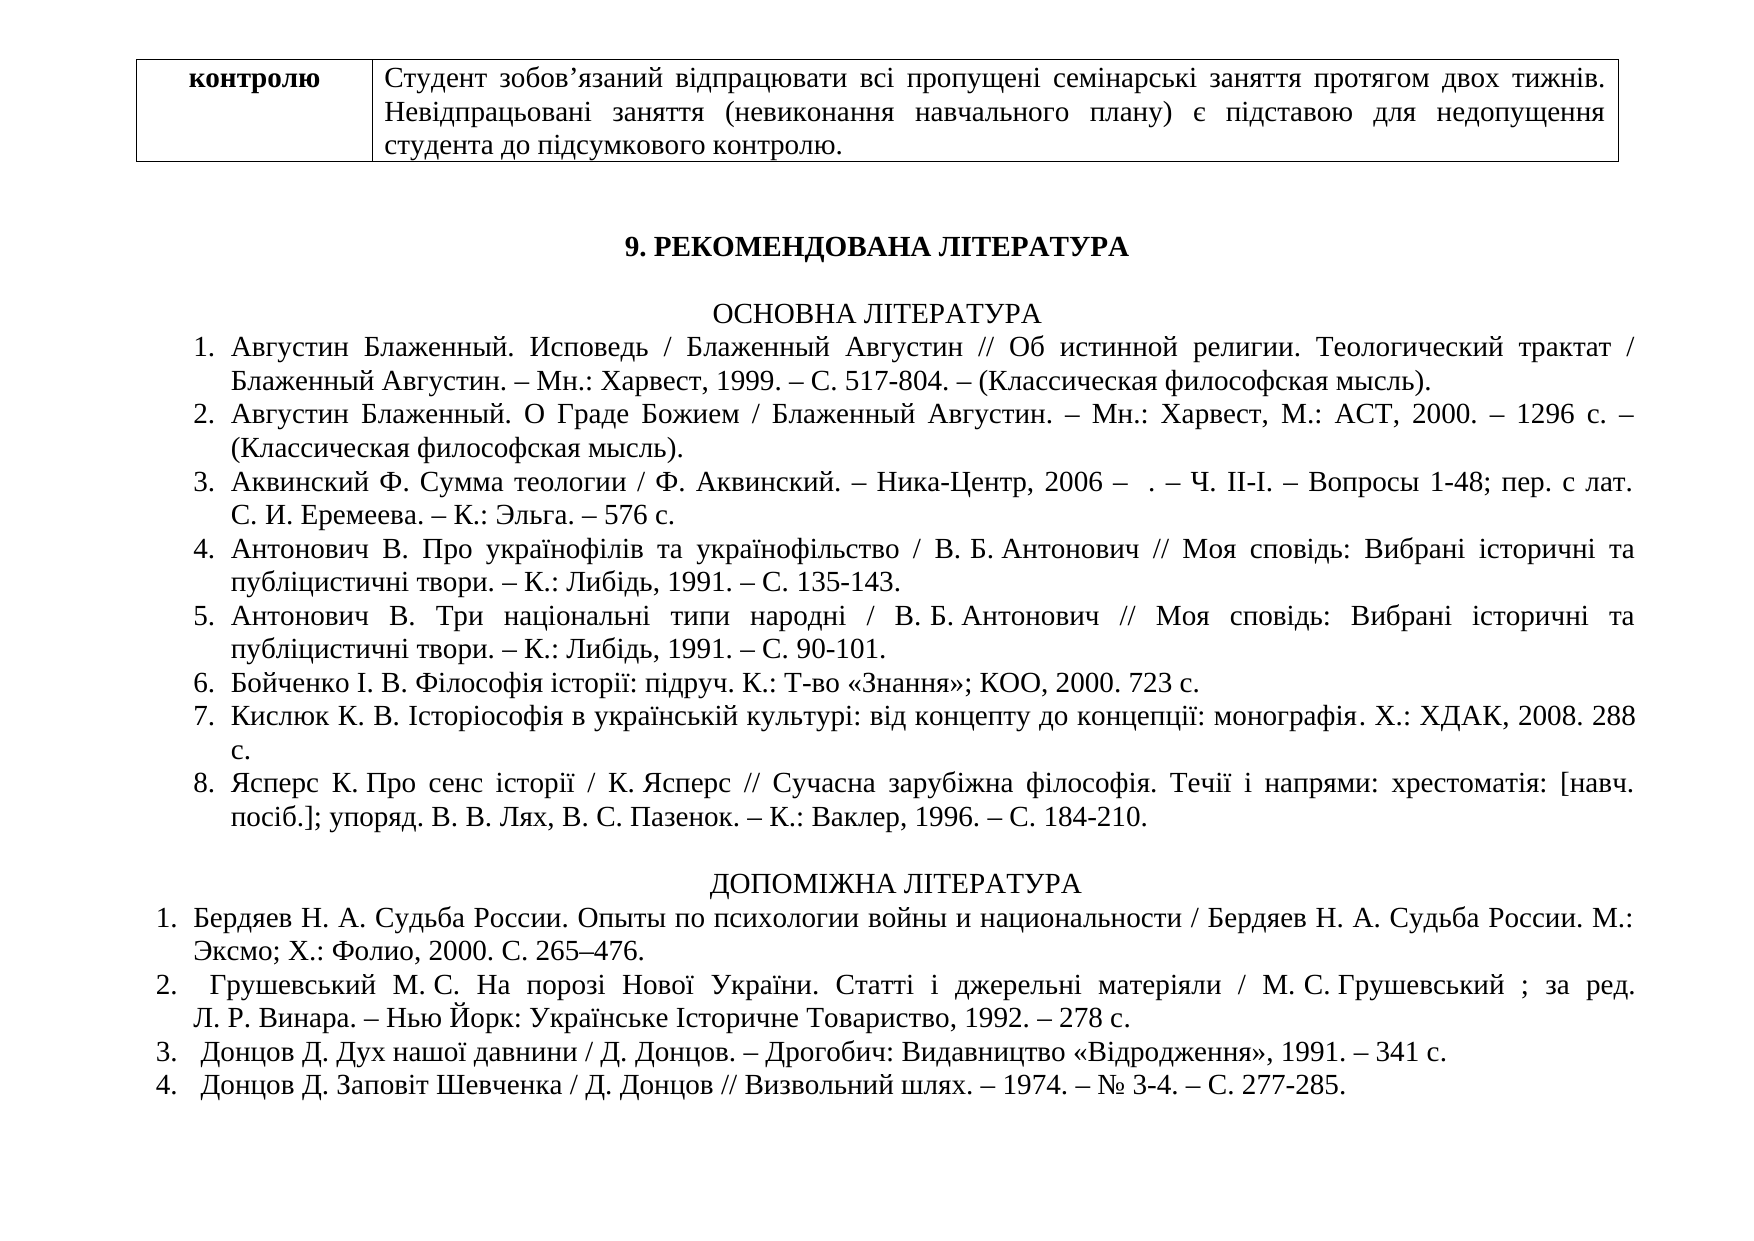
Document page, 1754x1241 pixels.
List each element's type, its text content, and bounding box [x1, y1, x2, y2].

list Антонович В. Три національні типи народні / В. Б. Антонович // Моя сповідь: Вибрані історичні та публіцистичні твори. – К.: Либідь, 1991. – С. 90-101. [193, 598, 1636, 665]
list Августин Блаженный. Исповедь / Блаженный Августин // Об истинной религии. Теологический трактат / Блаженный Августин. – Мн.: Харвест, 1999. – С. 517-804. – (Классическая философская мысль). [193, 329, 1636, 397]
text Допоміжна література [156, 866, 1636, 900]
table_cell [373, 60, 1618, 161]
list Грушевський М. С. На порозі Нової України. Статті і джерельні матеріяли / М. С. Грушевський ; за ред. Л. Р. Винара. – Нью Йорк: Українське Історичне Товариство, 1992. – 278 с. [156, 967, 1636, 1034]
list Кислюк К. В. Історіософія в українській культурі: від концепту до концепції: монографія. Х.: ХДАК, 2008. 288 с. [193, 698, 1636, 766]
list Августин Блаженный. О Граде Божием / Блаженный Августин. – Мн.: Харвест, М.: АСТ, 2000. – 1296 с. – (Классическая философская мысль). [193, 397, 1636, 464]
list Антонович В. Про українофілів та українофільство / В. Б. Антонович // Моя сповідь: Вибрані історичні та публіцистичні твори. – К.: Либідь, 1991. – С. 135-143. [193, 531, 1636, 598]
list Донцов Д. Дух нашої давнини / Д. Донцов. – Дрогобич: Видавництво «Відродження», 1991. – 341 с. [156, 1034, 1636, 1067]
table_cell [137, 60, 372, 161]
list Бердяев Н. А. Судьба России. Опыты по психологии войны и национальности / Бердяев Н. А. Судьба России. М.: Эксмо; Х.: Фолио, 2000. С. 265–476. [156, 900, 1636, 967]
text 9. Рекомендована література [118, 229, 1636, 262]
text Основна література [118, 296, 1636, 329]
list Аквинский Ф. Сумма теологии / Ф. Аквинский. – Ника-Центр, 2006 – . – Ч. ІІ-І. – Вопросы 1-48; пер. с лат. С. И. Еремеева. – К.: Эльга. – 576 с. [193, 464, 1636, 531]
list Бойченко І. В. Філософія історії: підруч. К.: Т-во «Знання»; КОО, 2000. 723 с. [193, 665, 1636, 698]
list Ясперс К. Про сенс історії / К. Ясперс // Сучасна зарубіжна філософія. Течії і напрями: хрестоматія: [навч. посіб.]; упоряд. В. В. Лях, В. С. Пазенок. – К.: Ваклер, 1996. – С. 184-210. [193, 766, 1636, 833]
list Донцов Д. Заповіт Шевченка / Д. Донцов // Визвольний шлях. – 1974. – № 3-4. – С. 277-285. [156, 1067, 1636, 1101]
